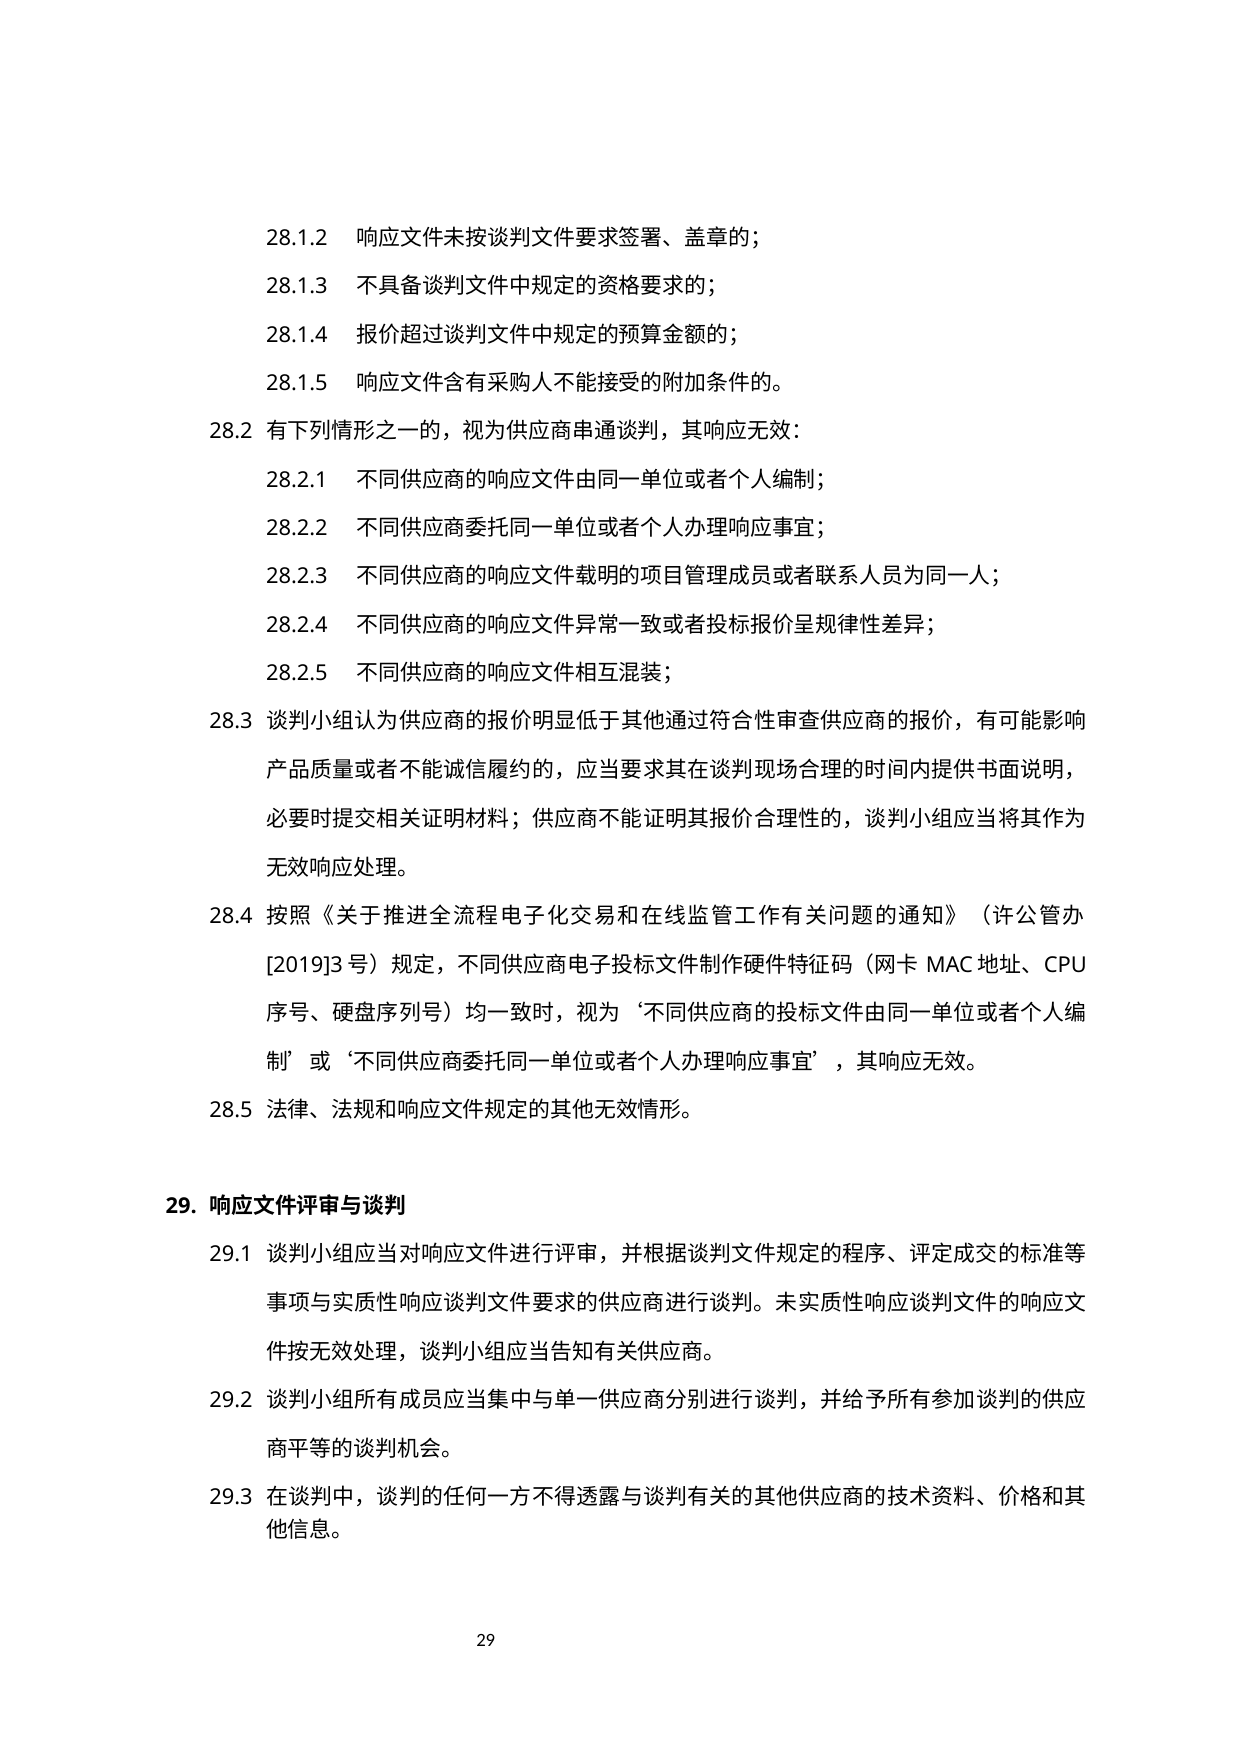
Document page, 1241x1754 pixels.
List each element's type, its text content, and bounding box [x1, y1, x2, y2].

list 28.2.2 不同供应商委托同一单位或者个人办理响应事宜； [266, 509, 1087, 542]
list 法律、法规和响应文件规定的其他无效情形。 [209, 1092, 1087, 1124]
list 谈判小组认为供应商的报价明显低于其他通过符合性审查供应商的报价，有可能影响产品质量或者不能诚信履约的，应当要求其在谈判现场合理的时间内提供书面说明，必要时提交相关证明材料；供应商不能证明其报价合理性的，谈判小组应当将其作为无效响应处理。 [209, 703, 1087, 882]
list 谈判小组所有成员应当集中与单一供应商分别进行谈判，并给予所有参加谈判的供应商平等的谈判机会。 [209, 1382, 1087, 1463]
list 有下列情形之一的，视为供应商串通谈判，其响应无效： [209, 413, 1087, 445]
list 28.2.4 不同供应商的响应文件异常一致或者投标报价呈规律性差异； [266, 606, 1087, 639]
list 在谈判中，谈判的任何一方不得透露与谈判有关的其他供应商的技术资料、价格和其他信息。 [209, 1479, 1087, 1544]
list 响应文件评审与谈判 [165, 1188, 1087, 1220]
list 28.1.5 响应文件含有采购人不能接受的附加条件的。 [266, 364, 1087, 397]
list 按照《关于推进全流程电子化交易和在线监管工作有关问题的通知》（许公管办[2019]3号）规定，不同供应商电子投标文件制作硬件特征码（网卡MAC地址、CPU序号、硬盘序列号）均一致时，视为‘不同供应商的投标文件由同一单位或者个人编制’或‘不同供应商委托同一单位或者个人办理响应事宜’，其响应无效。 [209, 897, 1087, 1076]
list 28.2.3 不同供应商的响应文件载明的项目管理成员或者联系人员为同一人； [266, 558, 1087, 590]
list 28.1.2 响应文件未按谈判文件要求签署、盖章的； [266, 219, 1087, 252]
list 谈判小组应当对响应文件进行评审，并根据谈判文件规定的程序、评定成交的标准等事项与实质性响应谈判文件要求的供应商进行谈判。未实质性响应谈判文件的响应文件按无效处理，谈判小组应当告知有关供应商。 [209, 1236, 1087, 1366]
list 28.2.5 不同供应商的响应文件相互混装； [266, 654, 1087, 687]
list 28.1.4 报价超过谈判文件中规定的预算金额的； [266, 316, 1087, 349]
list 28.1.3 不具备谈判文件中规定的资格要求的； [266, 268, 1087, 300]
list 28.2.1 不同供应商的响应文件由同一单位或者个人编制； [266, 461, 1087, 494]
